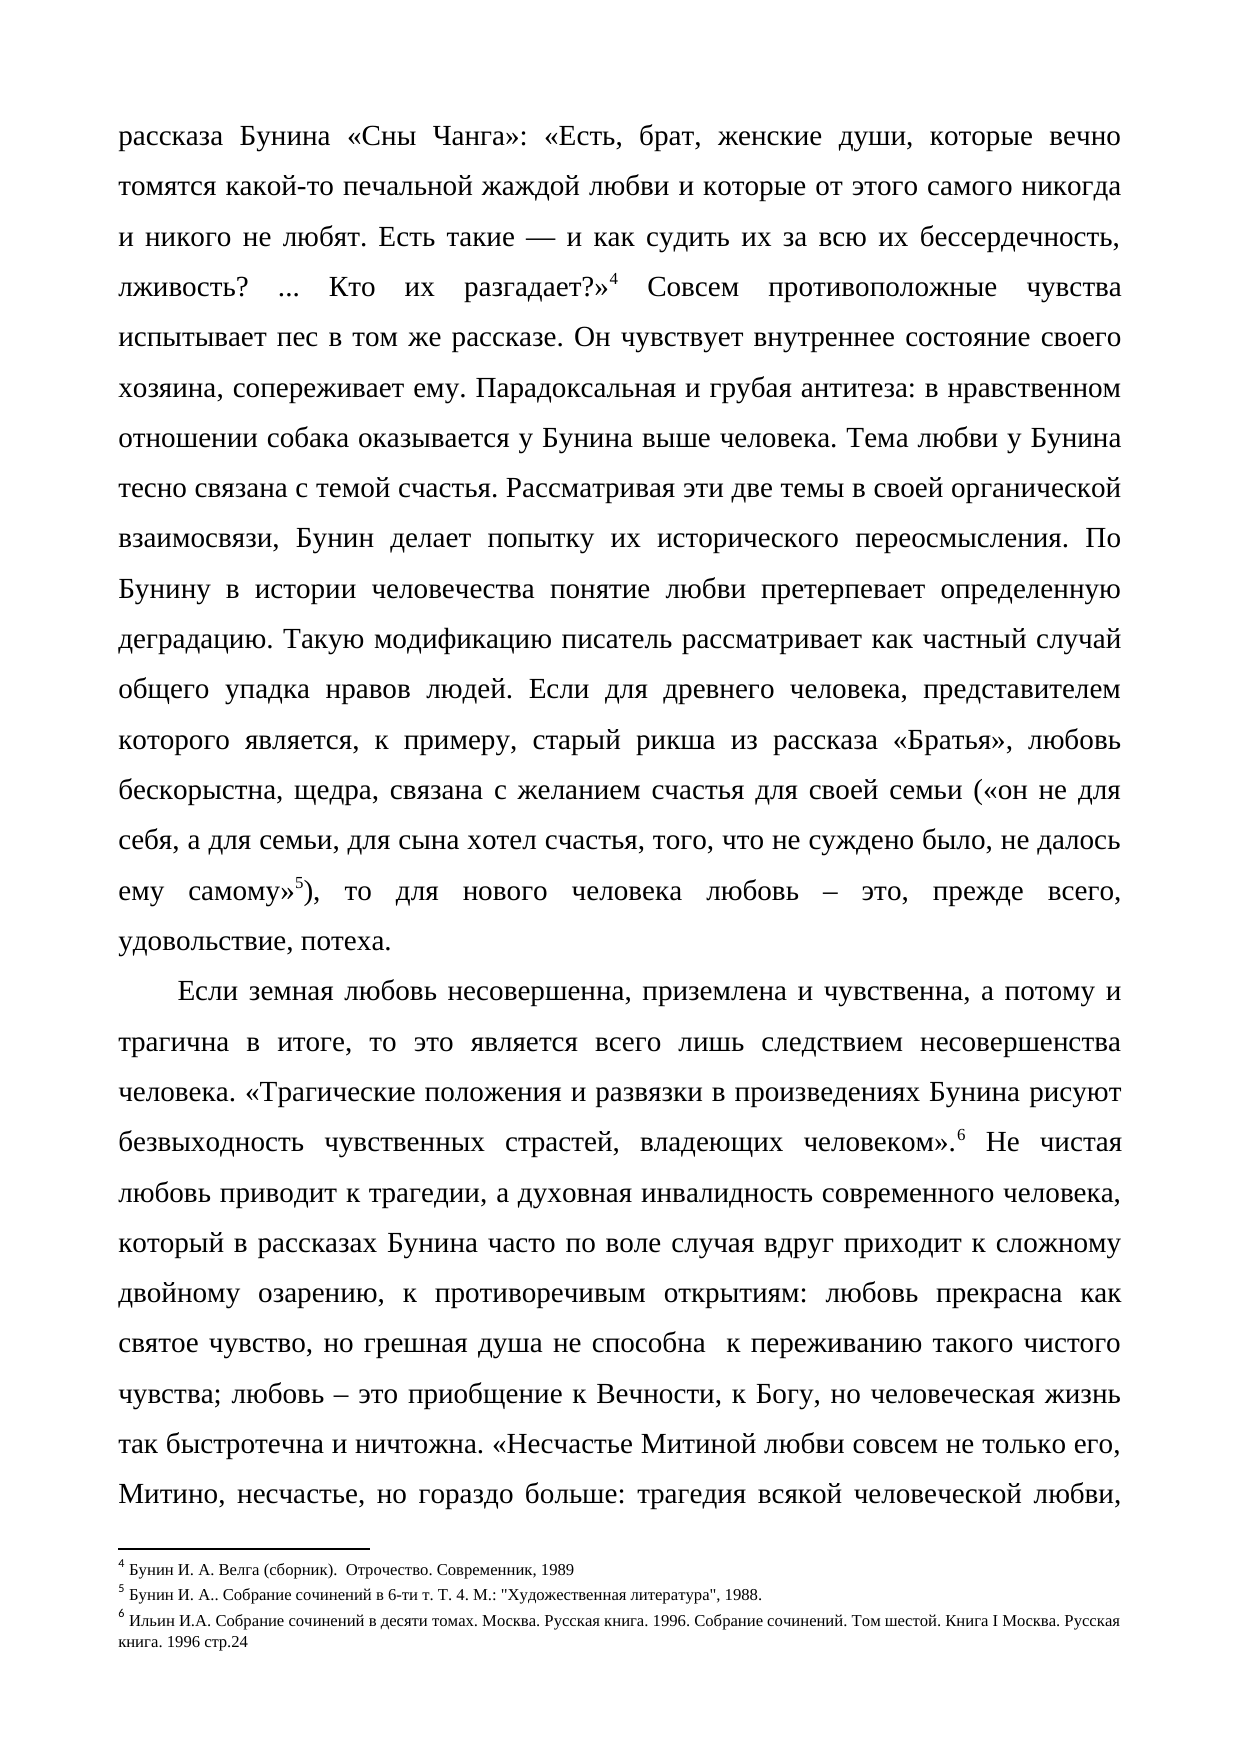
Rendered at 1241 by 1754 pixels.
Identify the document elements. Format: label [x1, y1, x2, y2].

text [118, 973, 1122, 1510]
text [118, 118, 1122, 957]
